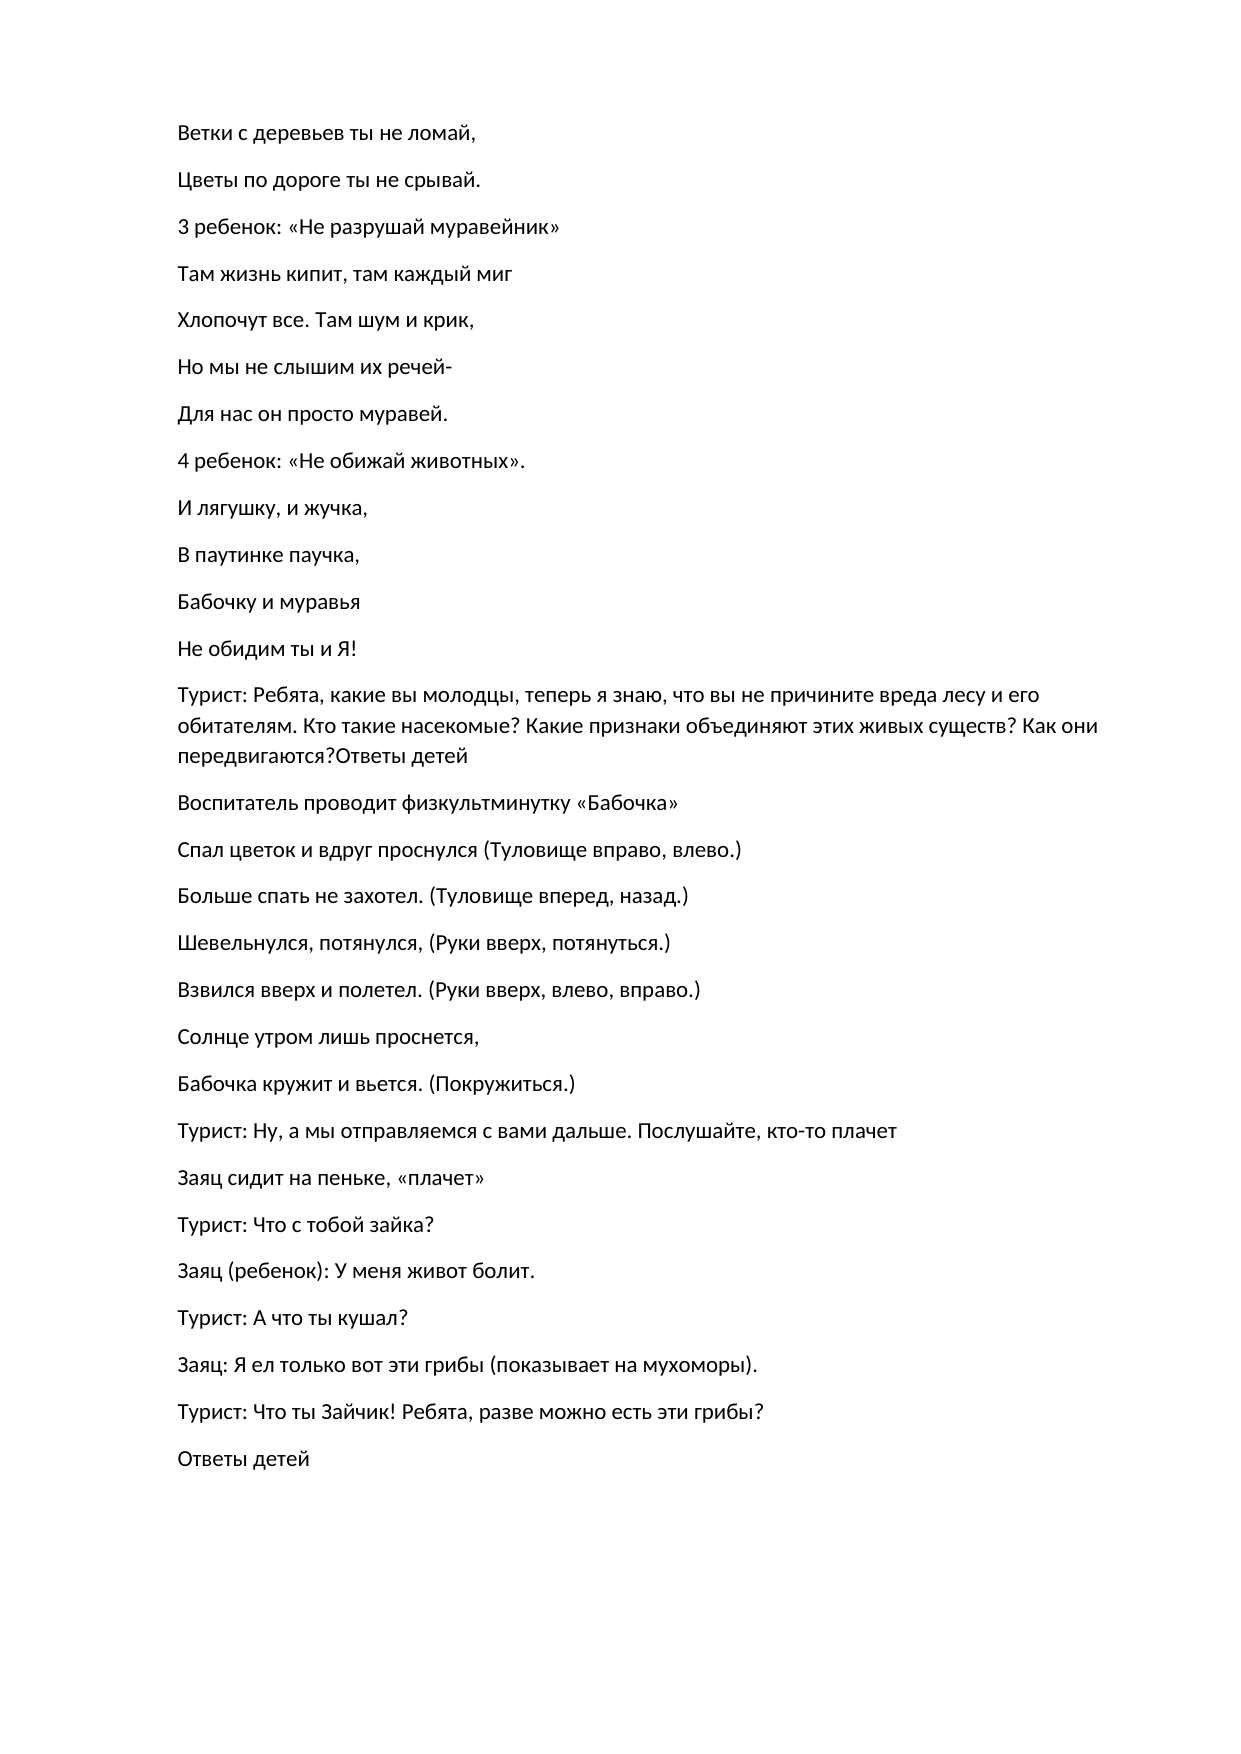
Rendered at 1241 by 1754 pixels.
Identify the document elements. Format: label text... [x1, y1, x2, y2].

text Бабочка кружит и вьется. (Покружиться.) [177, 1069, 1152, 1097]
text Там жизнь кипит, там каждый миг [177, 259, 1152, 287]
text Турист: Ребята, какие вы молодцы, теперь я знаю, что вы не причините вреда лесу и его обитателям. Кто такие насекомые? Какие признаки объединяют этих живых существ? Как они передвигаются?Ответы детей [177, 681, 1152, 769]
text И лягушку, и жучка, [177, 493, 1152, 521]
text Но мы не слышим их речей- [177, 352, 1152, 381]
text Турист: Что ты Зайчик! Ребята, разве можно есть эти грибы? [177, 1397, 1152, 1425]
text Взвился вверх и полетел. (Руки вверх, влево, вправо.) [177, 975, 1152, 1003]
text Спал цветок и вдруг проснулся (Туловище вправо, влево.) [177, 835, 1152, 863]
text Солнце утром лишь проснется, [177, 1022, 1152, 1050]
text 3 ребенок: «Не разрушай муравейник» [177, 212, 1152, 240]
text Хлопочут все. Там шум и крик, [177, 306, 1152, 334]
text Турист: Ну, а мы отправляемся с вами дальше. Послушайте, кто-то плачет [177, 1116, 1152, 1144]
text Заяц (ребенок): У меня живот болит. [177, 1257, 1152, 1285]
text Цветы по дороге ты не срывай. [177, 165, 1152, 193]
text Заяц: Я ел только вот эти грибы (показывает на мухоморы). [177, 1350, 1152, 1378]
text Бабочку и муравья [177, 587, 1152, 615]
text Шевельнулся, потянулся, (Руки вверх, потянуться.) [177, 928, 1152, 957]
text Больше спать не захотел. (Туловище вперед, назад.) [177, 882, 1152, 910]
text Турист: А что ты кушал? [177, 1303, 1152, 1332]
text Турист: Что с тобой зайка? [177, 1210, 1152, 1238]
text Воспитатель проводит физкультминутку «Бабочка» [177, 788, 1152, 816]
text Не обидим ты и Я! [177, 634, 1152, 662]
text Ответы детей [177, 1444, 1152, 1472]
text Заяц сидит на пеньке, «плачет» [177, 1163, 1152, 1191]
text Для нас он просто муравей. [177, 399, 1152, 427]
text В паутинке паучка, [177, 540, 1152, 568]
text Ветки с деревьев ты не ломай, [177, 118, 1152, 146]
text 4 ребенок: «Не обижай животных». [177, 446, 1152, 474]
